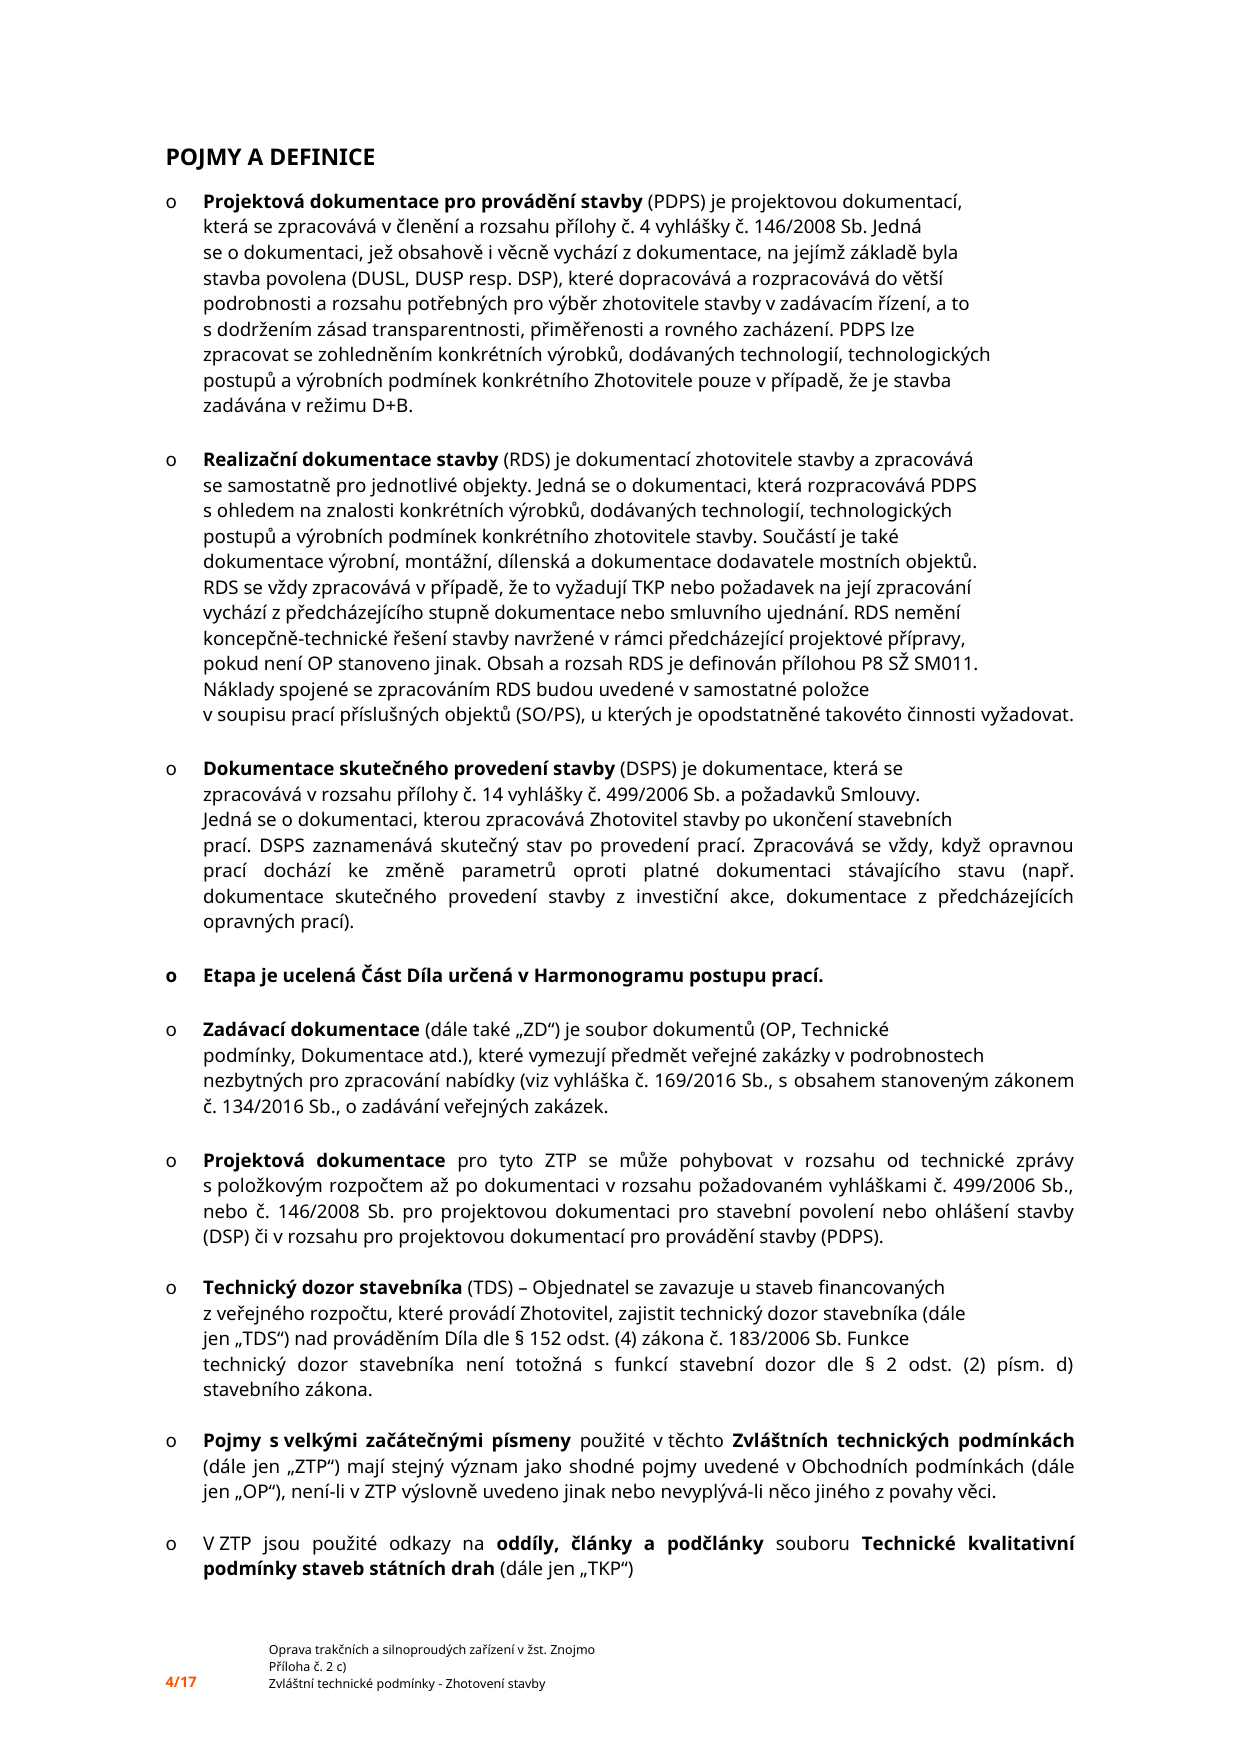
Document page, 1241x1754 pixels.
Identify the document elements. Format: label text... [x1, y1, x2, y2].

text technický dozor stavebníka není totožná s funkcí stavební dozor dle § 2 odst. (2) písm. d) stavebního zákona. [203, 1351, 1075, 1402]
list Etapa je ucelená Část Díla určená v Harmonogramu postupu prací. [165, 963, 1075, 988]
text která se zpracovává v členění a rozsahu přílohy č. 4 vyhlášky č. 146/2008 Sb. Jedná [165, 214, 1075, 239]
text dokumentace výrobní, montážní, dílenská a dokumentace dodavatele mostních objektů. [203, 548, 1075, 574]
text prací. DSPS zaznamenává skutečný stav po provedení prací. Zpracovává se vždy, když opravnou prací dochází ke změně parametrů oproti platné dokumentaci stávajícího stavu (např. dokumentace skutečného provedení stavby z investiční akce, dokumentace z předcházejících opravných prací). [203, 832, 1075, 934]
list Technický dozor stavebníka (TDS) – Objednatel se zavazuje u staveb financovaných [165, 1275, 1075, 1300]
text jen „TDS“) nad prováděním Díla dle § 152 odst. (4) zákona č. 183/2006 Sb. Funkce [203, 1326, 1075, 1351]
list V ZTP jsou použité odkazy na oddíly, články a podčlánky souboru Technické kvalitativní podmínky staveb státních drah (dále jen „TKP“) [165, 1530, 1075, 1581]
text Náklady spojené se zpracováním RDS budou uvedené v samostatné položce [203, 676, 1075, 702]
text nezbytných pro zpracování nabídky (viz vyhláška č. 169/2016 Sb., s obsahem stanoveným zákonem č. 134/2016 Sb., o zadávání veřejných zakázek. [203, 1068, 1075, 1119]
text Jedná se o dokumentaci, kterou zpracovává Zhotovitel stavby po ukončení stavebních [203, 807, 1075, 832]
text zpracovává v rozsahu přílohy č. 14 vyhlášky č. 499/2006 Sb. a požadavků Smlouvy. [203, 781, 1075, 807]
text se o dokumentaci, jež obsahově i věcně vychází z dokumentace, na jejímž základě byla [165, 239, 1075, 265]
text s ohledem na znalosti konkrétních výrobků, dodávaných technologií, technologických [203, 497, 1075, 523]
text s dodržením zásad transparentnosti, přiměřenosti a rovného zacházení. PDPS lze [165, 316, 1075, 341]
text postupů a výrobních podmínek konkrétního Zhotovitele pouze v případě, že je stavba [165, 367, 1075, 392]
list Projektová dokumentace pro provádění stavby (PDPS) je projektovou dokumentací, [165, 188, 1075, 214]
list Pojmy s velkými začátečnými písmeny použité v těchto Zvláštních technických podmínkách (dále jen „ZTP“) mají stejný význam jako shodné pojmy uvedené v Obchodních podmínkách (dále jen „OP“), není-li v ZTP výslovně uvedeno jinak nebo nevyplývá-li něco jiného z povahy věci. [165, 1428, 1075, 1504]
text se samostatně pro jednotlivé objekty. Jedná se o dokumentaci, která rozpracovává PDPS [165, 472, 1075, 497]
text stavba povolena (DUSL, DUSP resp. DSP), které dopracovává a rozpracovává do větší [165, 265, 1075, 290]
text zadávána v režimu D+B. [165, 392, 1075, 418]
text koncepčně-technické řešení stavby navržené v rámci předcházející projektové přípravy, [203, 625, 1075, 651]
text Pojmy a definice [165, 141, 1075, 173]
text zpracovat se zohledněním konkrétních výrobků, dodávaných technologií, technologických [165, 341, 1075, 367]
text vychází z předcházejícího stupně dokumentace nebo smluvního ujednání. RDS nemění [203, 599, 1075, 625]
list Realizační dokumentace stavby (RDS) je dokumentací zhotovitele stavby a zpracovává [165, 446, 1075, 472]
text postupů a výrobních podmínek konkrétního zhotovitele stavby. Součástí je také [203, 523, 1075, 548]
text v soupisu prací příslušných objektů (SO/PS), u kterých je opodstatněné takovéto činnosti vyžadovat. [203, 702, 1075, 727]
list Zadávací dokumentace (dále také „ZD“) je soubor dokumentů (OP, Technické [165, 1017, 1075, 1042]
list Projektová dokumentace pro tyto ZTP se může pohybovat v rozsahu od technické zprávy s položkovým rozpočtem až po dokumentaci v rozsahu požadovaném vyhláškami č. 499/2006 Sb., nebo č. 146/2008 Sb. pro projektovou dokumentaci pro stavební povolení nebo ohlášení stavby (DSP) či v rozsahu pro projektovou dokumentací pro provádění stavby (PDPS). [165, 1147, 1075, 1249]
list Dokumentace skutečného provedení stavby (DSPS) je dokumentace, která se [165, 756, 1075, 781]
text pokud není OP stanoveno jinak. Obsah a rozsah RDS je definován přílohou P8 SŽ SM011. [203, 651, 1075, 676]
text z veřejného rozpočtu, které provádí Zhotovitel, zajistit technický dozor stavebníka (dále [203, 1300, 1075, 1326]
text podrobnosti a rozsahu potřebných pro výběr zhotovitele stavby v zadávacím řízení, a to [165, 290, 1075, 316]
text RDS se vždy zpracovává v případě, že to vyžadují TKP nebo požadavek na její zpracování [203, 574, 1075, 599]
text podmínky, Dokumentace atd.), které vymezují předmět veřejné zakázky v podrobnostech [203, 1042, 1075, 1068]
